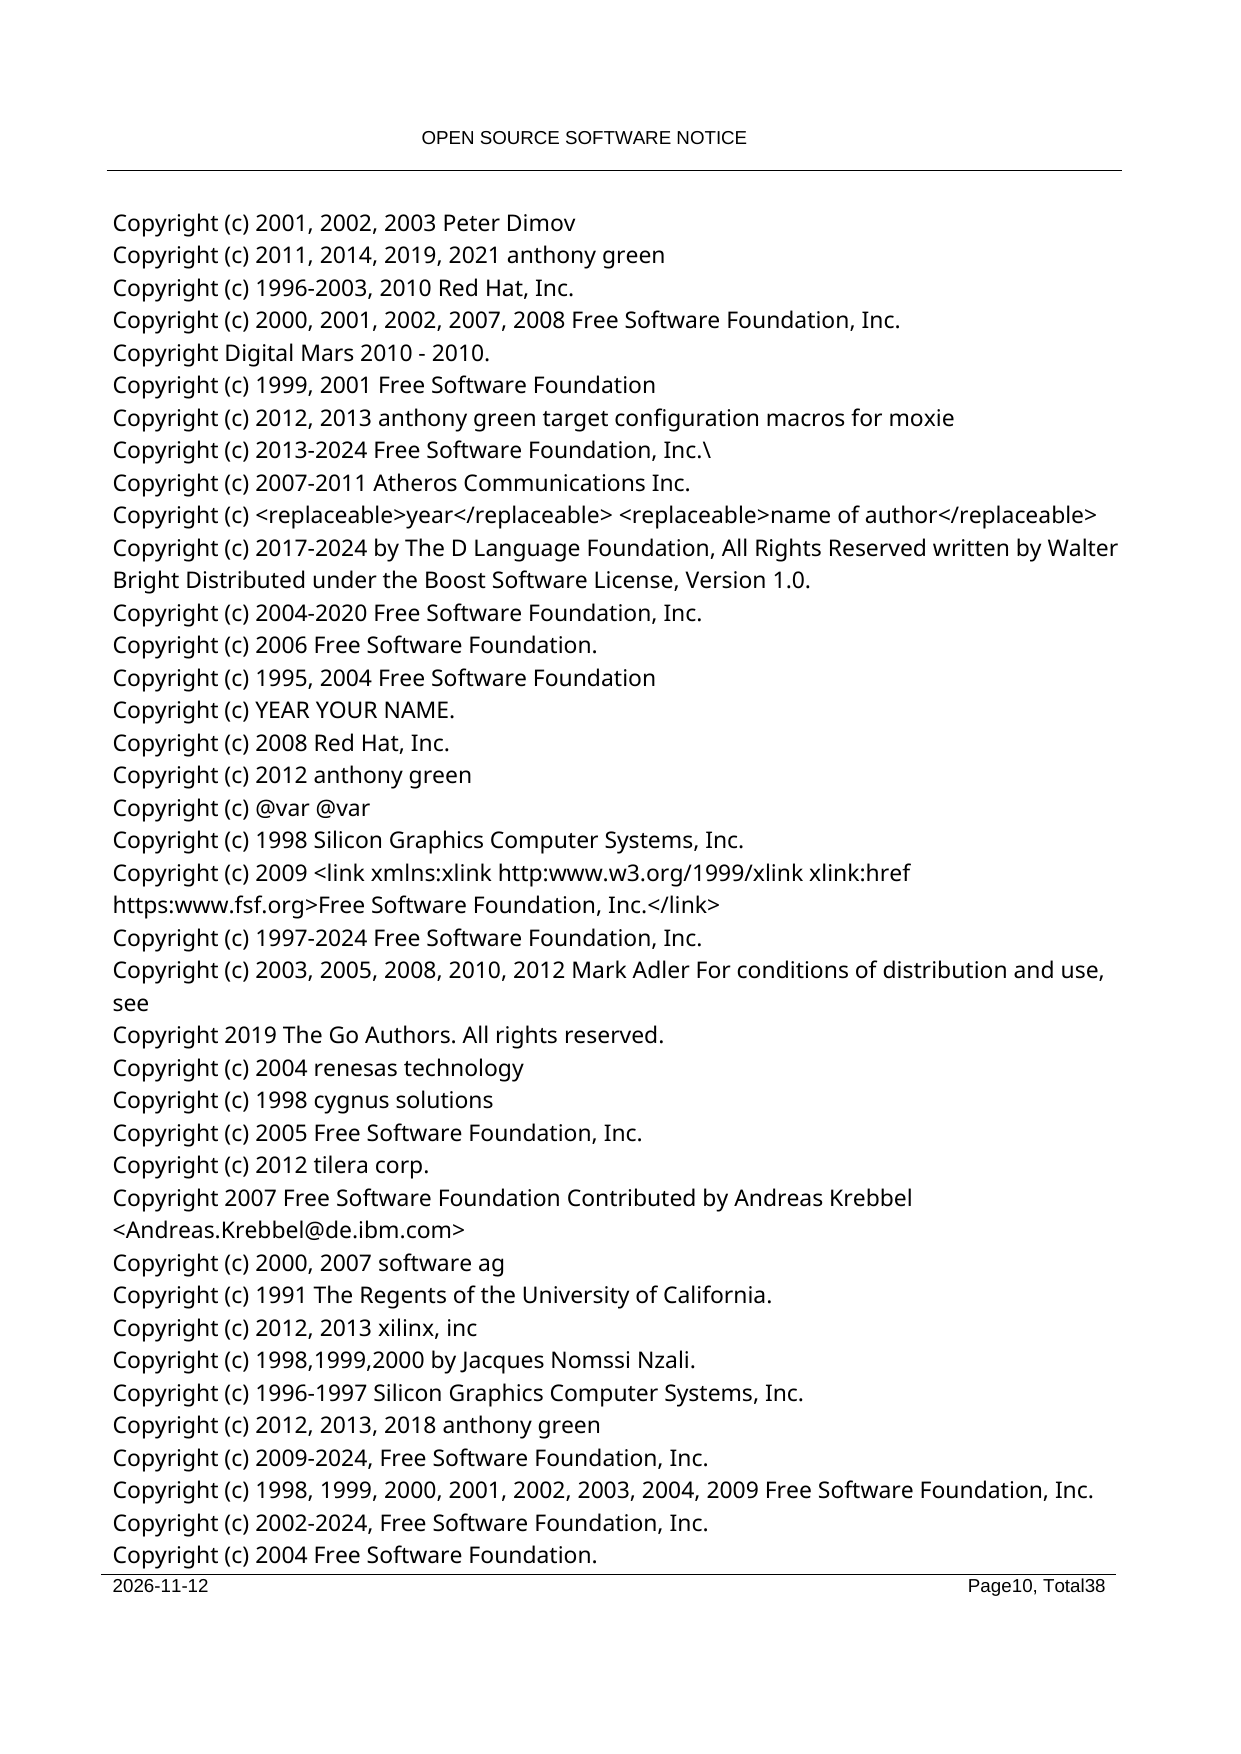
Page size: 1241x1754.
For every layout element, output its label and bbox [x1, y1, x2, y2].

text [112, 206, 1128, 1571]
